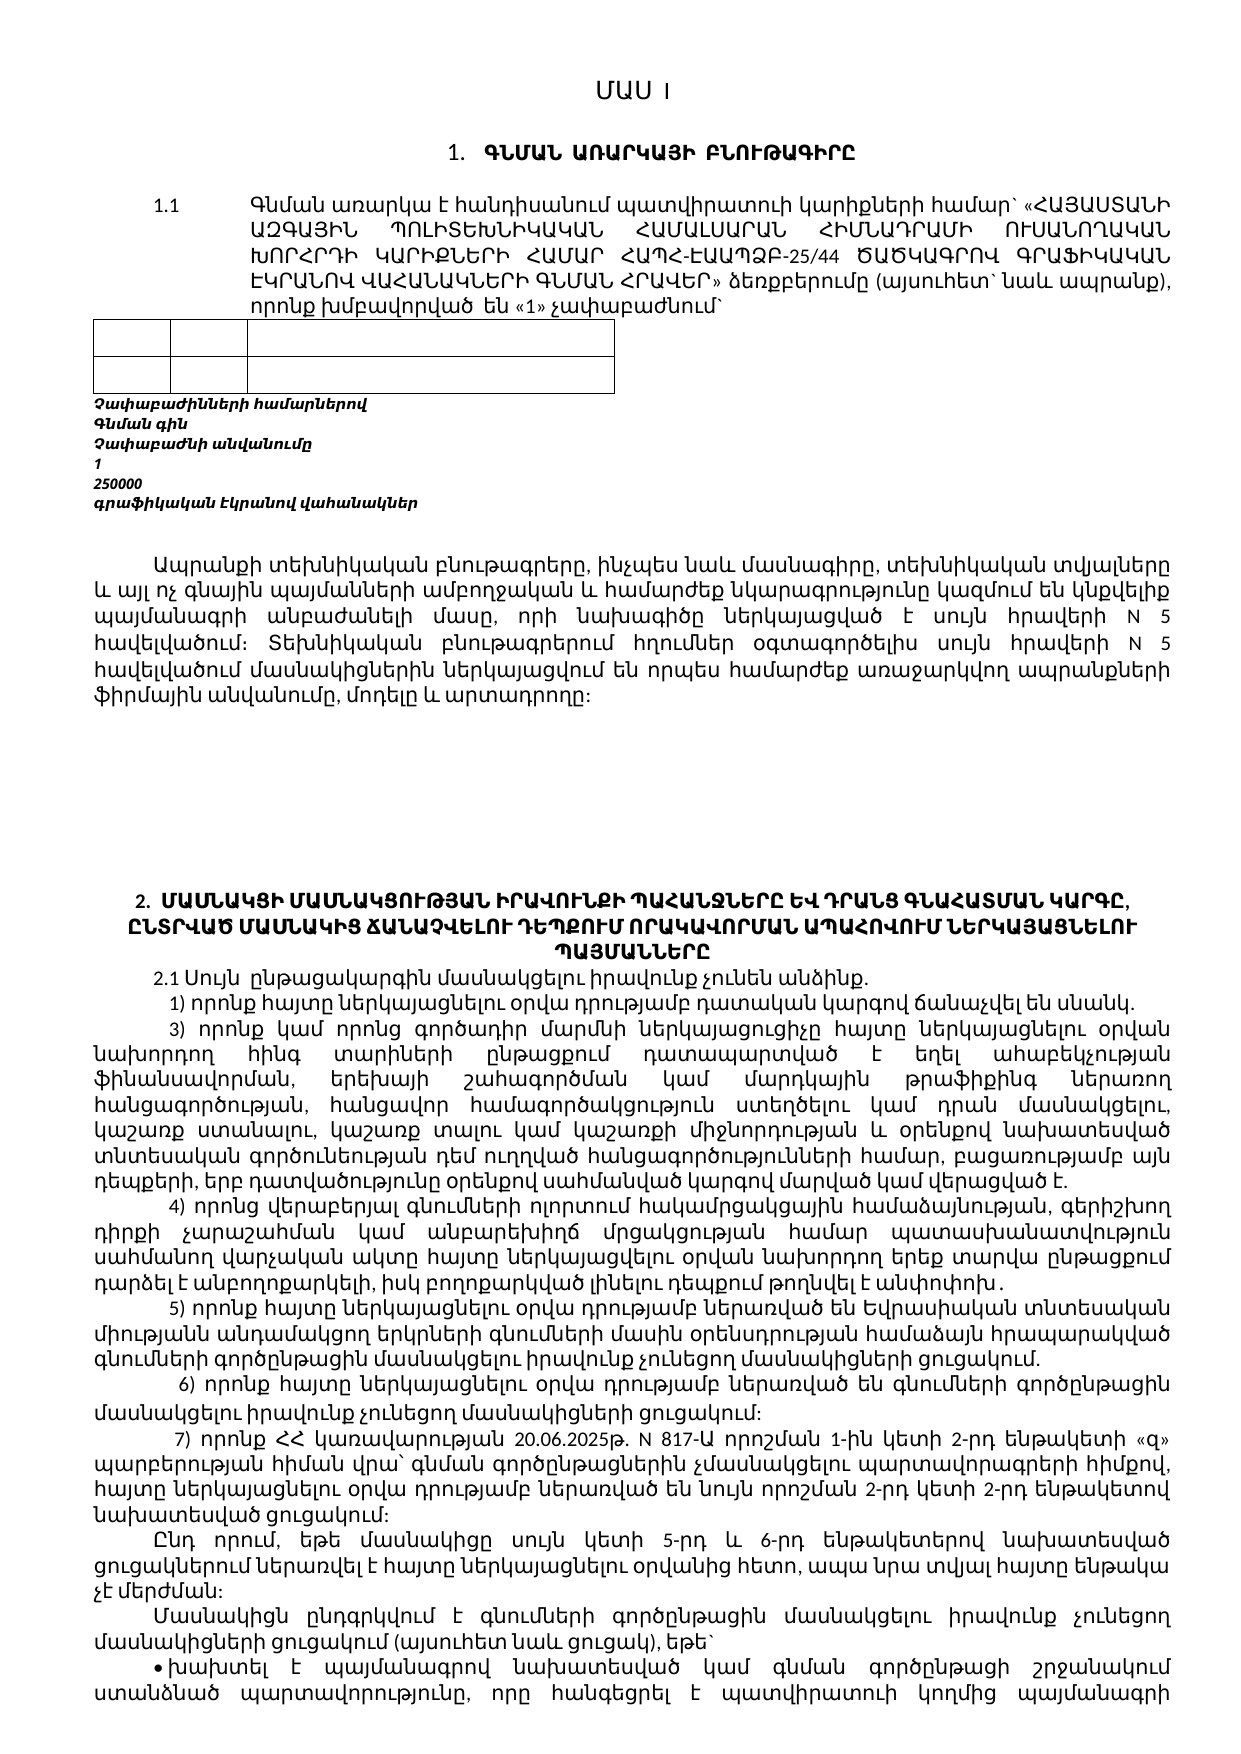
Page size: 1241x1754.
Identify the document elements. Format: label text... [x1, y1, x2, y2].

text 4) որոնց վերաբերյալ գնումների ոլորտում հակամրցակցային համաձայնության, գերիշխող դիրքի չարաշահման կամ անբարեխիղճ մրցակցության համար պատասխանատվություն սահմանող վարչական ակտը հայտը ներկայացվելու օրվան նախորդող երեք տարվա ընթացքում դարձել է անբողոքարկելի, իսկ բողոքարկված լինելու դեպքում թողնվել է անփոփոխ․ [94, 1194, 1171, 1295]
text Ընդ որում, եթե մասնակիցը սույն կետի 5-րդ և 6-րդ ենթակետերով նախատեսված ցուցակներում ներառվել է հայտը ներկայացնելու օրվանից հետո, ապա նրա տվյալ հայտը ենթակա չէ մերժման: [94, 1527, 1171, 1604]
text 5) որոնք հայտը ներկայացնելու օրվա դրությամբ ներառված են Եվրասիական տնտեսական միությանն անդամակցող երկրների գնումների մասին օրենսդրության համաձայն հրապարակված գնումների գործընթացին մասնակցելու իրավունք չունեցող մասնակիցների ցուցակում. [94, 1295, 1171, 1372]
text 7) որոնք ՀՀ կառավարության 20.06.2025թ. N 817-Ա որոշման 1-ին կետի 2-րդ ենթակետի «զ» պարբերության հիման վրա՝ գնման գործընթացներին չմասնակցելու պարտավորագրերի հիմքով, հայտը ներկայացնելու օրվա դրությամբ ներառված են նույն որոշման 2-րդ կետի 2-րդ ենթակետով նախատեսված ցուցակում: [94, 1426, 1171, 1527]
list ԳՆՄԱՆ ԱՌԱՐԿԱՅԻ ԲՆՈՒԹԱԳԻՐԸ [131, 136, 1171, 167]
text 1) որոնք հայտը ներկայացնելու օրվա դրությամբ դատական կարգով ճանաչվել են սնանկ. [94, 990, 1171, 1016]
text 6) որոնք հայտը ներկայացնելու օրվա դրությամբ ներառված են գնումների գործընթացին մասնակցելու իրավունք չունեցող մասնակիցների ցուցակում: [94, 1372, 1171, 1426]
text 3) որոնք կամ որոնց գործադիր մարմնի ներկայացուցիչը հայտը ներկայացնելու օրվան նախորդող հինգ տարիների ընթացքում դատապարտված է եղել ահաբեկչության ֆինանսավորման, երեխայի շահագործման կամ մարդկային թրաֆիքինգ ներառող հանցագործության, հանցավոր համագործակցություն ստեղծելու կամ դրան մասնակցելու, կաշառք ստանալու, կաշառք տալու կամ կաշառքի միջնորդության և օրենքով նախատեսված տնտեսական գործունեության դեմ ուղղված հանցագործությունների համար, բացառությամբ այն դեպքերի, երբ դատվածությունը օրենքով սահմանված կարգով մարված կամ վերացված է. [94, 1016, 1171, 1194]
text Մասնակիցն ընդգրկվում է գնումների գործընթացին մասնակցելու իրավունք չունեցող մասնակիցների ցուցակում (այսուհետ նաև ցուցակ), եթե` [94, 1604, 1171, 1654]
text 2. ՄԱՍՆԱԿՑԻ ՄԱՍՆԱԿՑՈՒԹՅԱՆ ԻՐԱՎՈՒՆՔԻ ՊԱՀԱՆՋՆԵՐԸ ԵՎ ԴՐԱՆՑ ԳՆԱՀԱՏՄԱՆ ԿԱՐԳԸ, ԸՆՏՐՎԱԾ ՄԱՍՆԱԿԻՑ ՃԱՆԱՉՎԵԼՈՒ ԴԵՊՔՈՒՄ ՈՐԱԿԱՎՈՐՄԱՆ ԱՊԱՀՈՎՈՒՄ ՆԵՐԿԱՅԱՑՆԵԼՈՒ ՊԱՅՄԱՆՆԵՐԸ [94, 889, 1171, 965]
text Ապրանքի տեխնիկական բնութագրերը, ինչպես նաև մասնագիրը, տեխնիկական տվյալները և այլ ոչ գնային պայմանների ամբողջական և համարժեք նկարագրությունը կազմում են կնքվելիք պայմանագրի անբաժանելի մասը, որի նախագիծը ներկայացված է սույն հրավերի N 5 հավելվածում։ Տեխնիկական բնութագրերում հղումներ օգտագործելիս սույն հրավերի N 5 հավելվածում մասնակիցներին ներկայացվում են որպես համարժեք առաջարկվող ապրանքների ֆիրմային անվանումը, մոդելը և արտադրողը: [94, 552, 1171, 708]
text ՄԱՍ I [94, 75, 1171, 106]
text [94, 1654, 1171, 1705]
subtitle Գնման առարկա է հանդիսանում պատվիրատուի կարիքների համար` «ՀԱՅԱՍՏԱՆԻ ԱԶԳԱՅԻՆ ՊՈԼԻՏԵԽՆԻԿԱԿԱՆ ՀԱՄԱԼՍԱՐԱՆ ՀԻՄՆԱԴՐԱՄԻ ՈՒՍԱՆՈՂԱԿԱՆ ԽՈՐՀՐԴԻ ԿԱՐԻՔՆԵՐԻ ՀԱՄԱՐ ՀԱՊՀ-ԷԱԱՊՁԲ-25/44 ԾԱԾԿԱԳՐՈՎ ԳՐԱՖԻԿԱԿԱՆ ԷԿՐԱՆՈՎ ՎԱՀԱՆԱԿՆԵՐԻ ԳՆՄԱՆ ՀՐԱՎԵՐ» ձեռքբերումը (այսուհետ` նաև ապրանք), որոնք խմբավորված են «1» չափաբաժնում` [153, 192, 1171, 319]
text 2.1 Սույն ընթացակարգին մասնակցելու իրավունք չունեն անձինք. [94, 965, 1171, 990]
